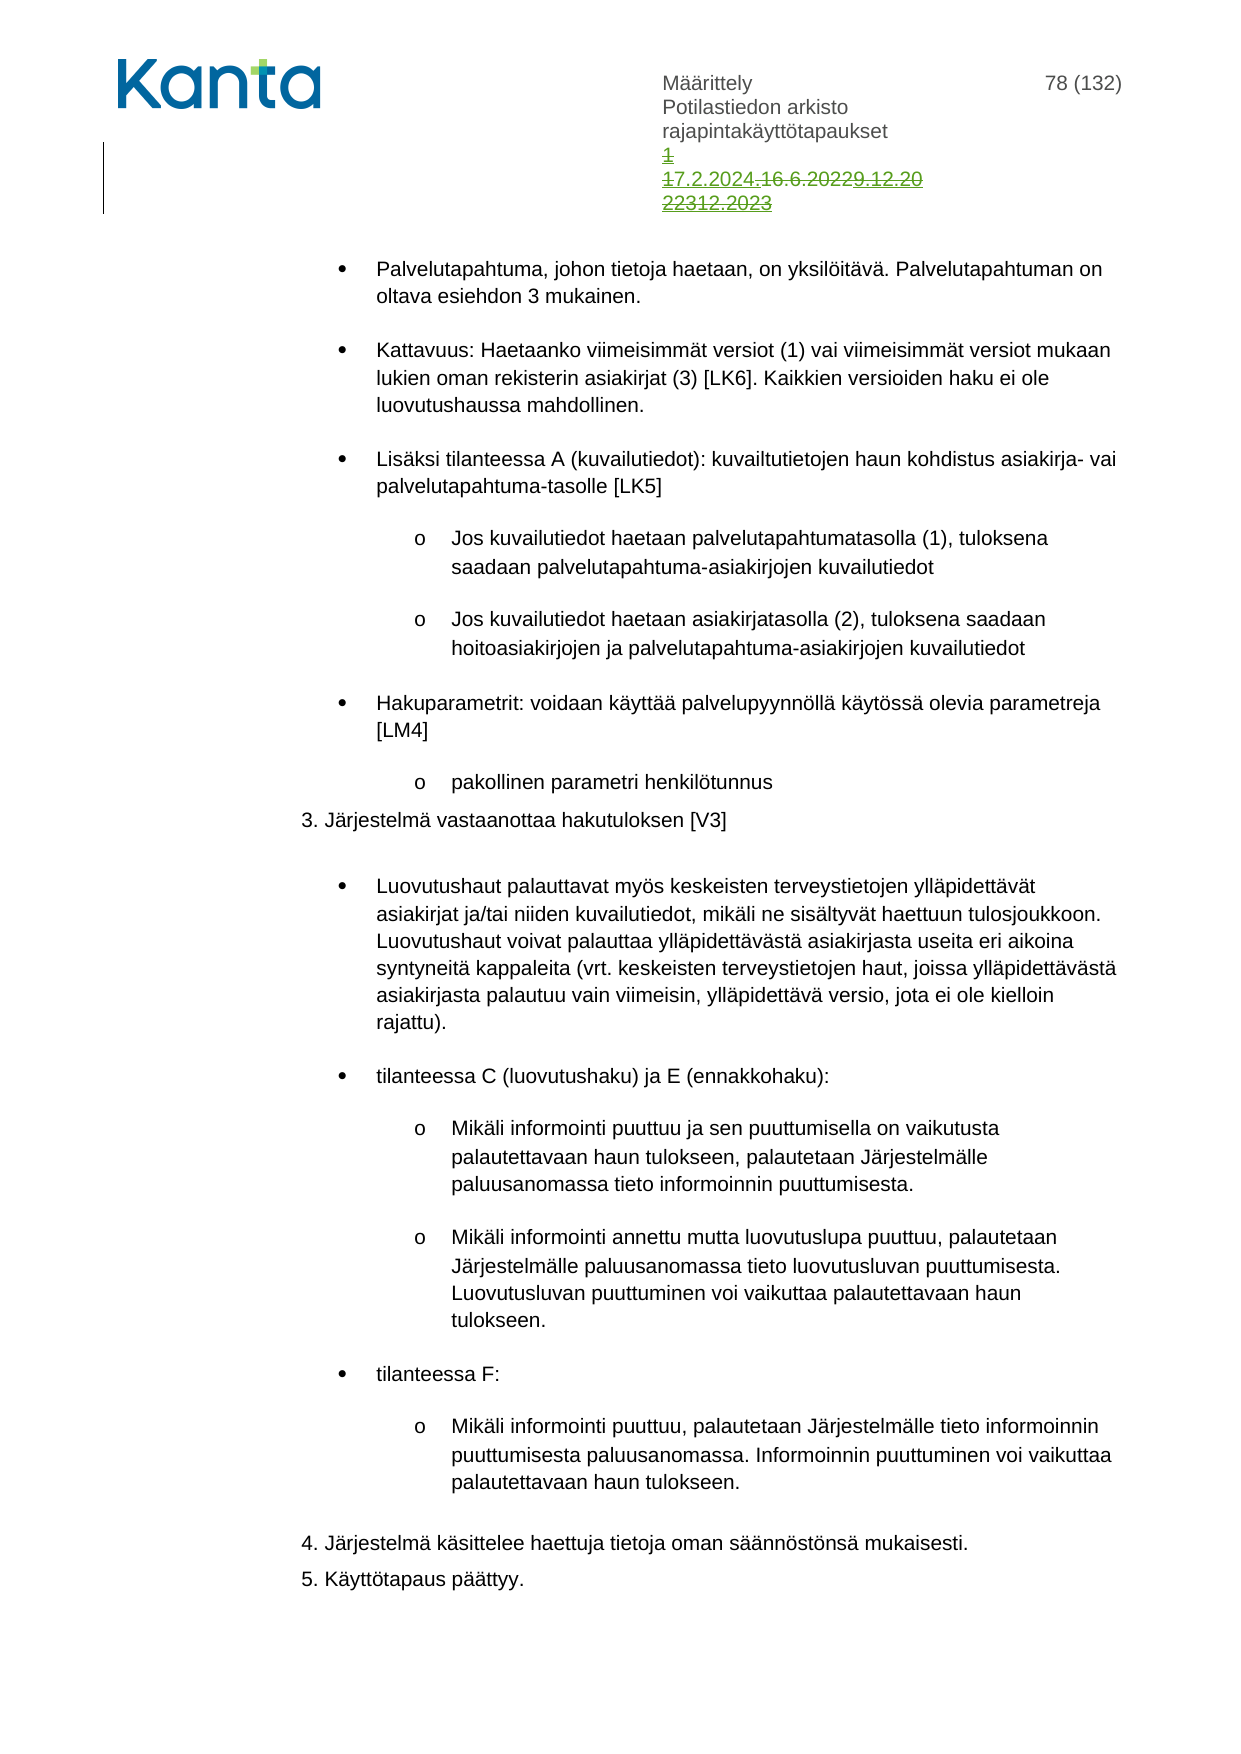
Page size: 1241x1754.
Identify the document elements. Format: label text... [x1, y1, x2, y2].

list tilanteessa C (luovutushaku) ja E (ennakkohaku): [339, 1061, 1122, 1088]
list Hakuparametrit: voidaan käyttää palvelupyynnöllä käytössä olevia parametreja [LM4] [339, 687, 1122, 741]
list Mikäli informointi puuttuu, palautetaan Järjestelmälle tieto informoinnin puuttumisesta paluusanomassa. Informoinnin puuttuminen voi vaikuttaa palautettavaan haun tulokseen. [414, 1413, 1122, 1494]
list Mikäli informointi annettu mutta luovutuslupa puuttuu, palautetaan Järjestelmälle paluusanomassa tieto luovutusluvan puuttumisesta. Luovutusluvan puuttuminen voi vaikuttaa palautettavaan haun tulokseen. [414, 1223, 1122, 1332]
list Luovutushaut palauttavat myös keskeisten terveystietojen ylläpidettävät asiakirjat ja/tai niiden kuvailutiedot, mikäli ne sisältyvät haettuun tulosjoukkoon. Luovutushaut voivat palauttaa ylläpidettävästä asiakirjasta useita eri aikoina syntyneitä kappaleita (vrt. keskeisten terveystietojen haut, joissa ylläpidettävästä asiakirjasta palautuu vain viimeisin, ylläpidettävä versio, jota ei ole kielloin rajattu). [339, 871, 1122, 1034]
picture [118, 59, 321, 109]
list Jos kuvailutiedot haetaan palvelutapahtumatasolla (1), tuloksena saadaan palvelutapahtuma-asiakirjojen kuvailutiedot [414, 525, 1122, 579]
list Käyttötapaus päättyy. [301, 1566, 1122, 1590]
list Kattavuus: Haetaanko viimeisimmät versiot (1) vai viimeisimmät versiot mukaan lukien oman rekisterin asiakirjat (3) [LK6]. Kaikkien versioiden haku ei ole luovutushaussa mahdollinen. [339, 335, 1122, 416]
list Lisäksi tilanteessa A (kuvailutiedot): kuvailtutietojen haun kohdistus asiakirja- vai palvelutapahtuma-tasolle [LK5] [339, 443, 1122, 498]
list pakollinen parametri henkilötunnus [414, 768, 1122, 796]
list Mikäli informointi puuttuu ja sen puuttumisella on vaikutusta palautettavaan haun tulokseen, palautetaan Järjestelmälle paluusanomassa tieto informoinnin puuttumisesta. [414, 1115, 1122, 1196]
list tilanteessa F: [339, 1359, 1122, 1386]
list Järjestelmä käsittelee haettuja tietoja oman säännöstönsä mukaisesti. [301, 1531, 1122, 1554]
list Järjestelmä vastaanottaa hakutuloksen [V3] [301, 808, 1122, 832]
list Palvelutapahtuma, johon tietoja haetaan, on yksilöitävä. Palvelutapahtuman on oltava esiehdon 3 mukainen. [339, 254, 1122, 308]
list Jos kuvailutiedot haetaan asiakirjatasolla (2), tuloksena saadaan hoitoasiakirjojen ja palvelutapahtuma-asiakirjojen kuvailutiedot [414, 606, 1122, 660]
